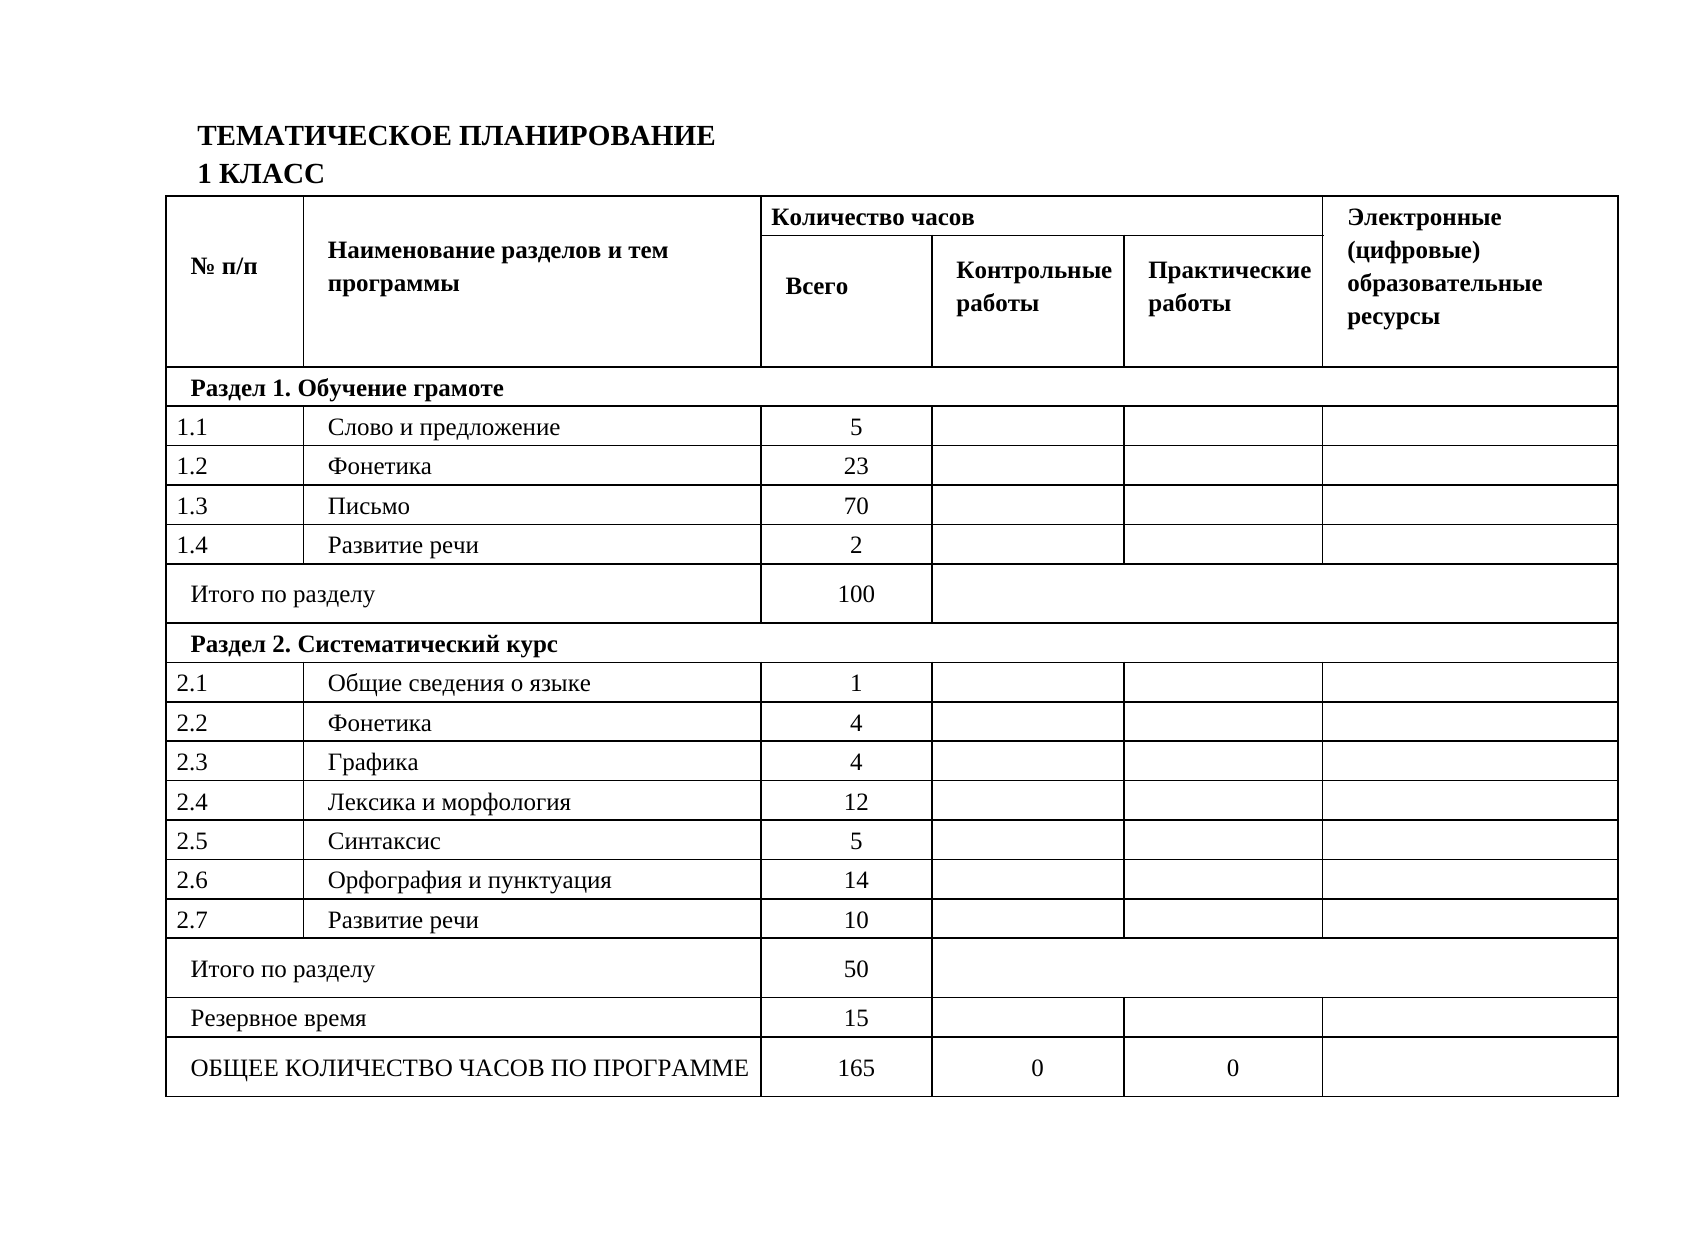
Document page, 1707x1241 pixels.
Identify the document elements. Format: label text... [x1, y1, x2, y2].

table_cell Графика [304, 742, 760, 780]
table_cell [933, 900, 1123, 937]
table_cell [1125, 525, 1322, 563]
table_cell 0 [1125, 1038, 1322, 1096]
table_cell 2 [762, 525, 931, 563]
table_cell 10 [762, 900, 931, 937]
table_cell Слово и предложение [304, 407, 760, 445]
table_cell 50 [762, 939, 931, 997]
table_cell Синтаксис [304, 821, 760, 858]
table_cell 14 [762, 860, 931, 898]
table_cell 1.1 [167, 407, 303, 445]
table_cell [1323, 1038, 1617, 1096]
table_cell [933, 781, 1123, 819]
table_cell [933, 821, 1123, 858]
table_cell [1125, 663, 1322, 701]
table_cell 23 [762, 446, 931, 484]
table_cell 2.5 [167, 821, 303, 858]
table_cell 15 [762, 998, 931, 1036]
table_cell 12 [762, 781, 931, 819]
table_cell [1323, 525, 1617, 563]
table_cell 5 [762, 821, 931, 858]
table_cell [1125, 781, 1322, 819]
table_cell Практические работы [1125, 236, 1322, 366]
table_cell [1323, 407, 1617, 445]
table_cell 2.3 [167, 742, 303, 780]
table_cell 100 [762, 565, 931, 622]
table_cell Лексика и морфология [304, 781, 760, 819]
table_cell [1125, 703, 1322, 740]
table_cell [1125, 742, 1322, 780]
table_cell 4 [762, 742, 931, 780]
table_cell [933, 860, 1123, 898]
table_cell [1323, 998, 1617, 1036]
table_cell [933, 446, 1123, 484]
table_cell [1323, 900, 1617, 937]
table_cell 2.4 [167, 781, 303, 819]
table_cell 2.2 [167, 703, 303, 740]
table_cell [1125, 821, 1322, 858]
table_cell 1.4 [167, 525, 303, 563]
table_cell Резервное время [167, 998, 760, 1036]
table_cell Развитие речи [304, 900, 760, 937]
table_cell [1323, 446, 1617, 484]
table_cell [1323, 663, 1617, 701]
table_cell Фонетика [304, 703, 760, 740]
table_cell [933, 703, 1123, 740]
table_cell Раздел 2. Систематический курс [167, 624, 1617, 662]
table_cell [933, 939, 1617, 997]
table_cell [1323, 486, 1617, 523]
table_cell 2.1 [167, 663, 303, 701]
table_cell Итого по разделу [167, 939, 760, 997]
table_cell 165 [762, 1038, 931, 1096]
table_cell [933, 742, 1123, 780]
table_cell [1323, 781, 1617, 819]
table_cell 4 [762, 703, 931, 740]
table_cell ОБЩЕЕ КОЛИЧЕСТВО ЧАСОВ ПО ПРОГРАММЕ [167, 1038, 760, 1096]
table_cell [1125, 900, 1322, 937]
table_cell Итого по разделу [167, 565, 760, 622]
table_cell Контрольные работы [933, 236, 1123, 366]
text 1 КЛАСС [190, 157, 1618, 190]
table_cell Орфография и пунктуация [304, 860, 760, 898]
table_cell [1323, 703, 1617, 740]
table_cell [933, 486, 1123, 523]
table_cell [1125, 486, 1322, 523]
table_cell 0 [933, 1038, 1123, 1096]
table_cell 5 [762, 407, 931, 445]
table_header Электронные (цифровые) образовательные ресурсы [1323, 197, 1617, 366]
table_cell [1323, 860, 1617, 898]
table_header Наименование разделов и тем программы [304, 197, 760, 366]
table_cell 2.6 [167, 860, 303, 898]
table_cell [1323, 742, 1617, 780]
table_cell [1125, 860, 1322, 898]
table_cell 1 [762, 663, 931, 701]
table_cell [1125, 407, 1322, 445]
table_header № п/п [167, 197, 303, 366]
table_cell 2.7 [167, 900, 303, 937]
table_cell [1323, 821, 1617, 858]
table_cell 1.3 [167, 486, 303, 523]
table_cell Развитие речи [304, 525, 760, 563]
table_cell [933, 565, 1617, 622]
table_cell Общие сведения о языке [304, 663, 760, 701]
text ТЕМАТИЧЕСКОЕ ПЛАНИРОВАНИЕ [190, 118, 1618, 152]
table_cell Раздел 1. Обучение грамоте [167, 368, 1617, 405]
table_cell [933, 998, 1123, 1036]
table_cell Всего [762, 236, 931, 366]
table_cell [1125, 998, 1322, 1036]
table_cell [933, 407, 1123, 445]
table_cell Письмо [304, 486, 760, 523]
table_cell 70 [762, 486, 931, 523]
table_cell [933, 525, 1123, 563]
table_cell [933, 663, 1123, 701]
table_header Количество часов [762, 197, 1322, 234]
table_cell Фонетика [304, 446, 760, 484]
table_cell [1125, 446, 1322, 484]
table_cell 1.2 [167, 446, 303, 484]
